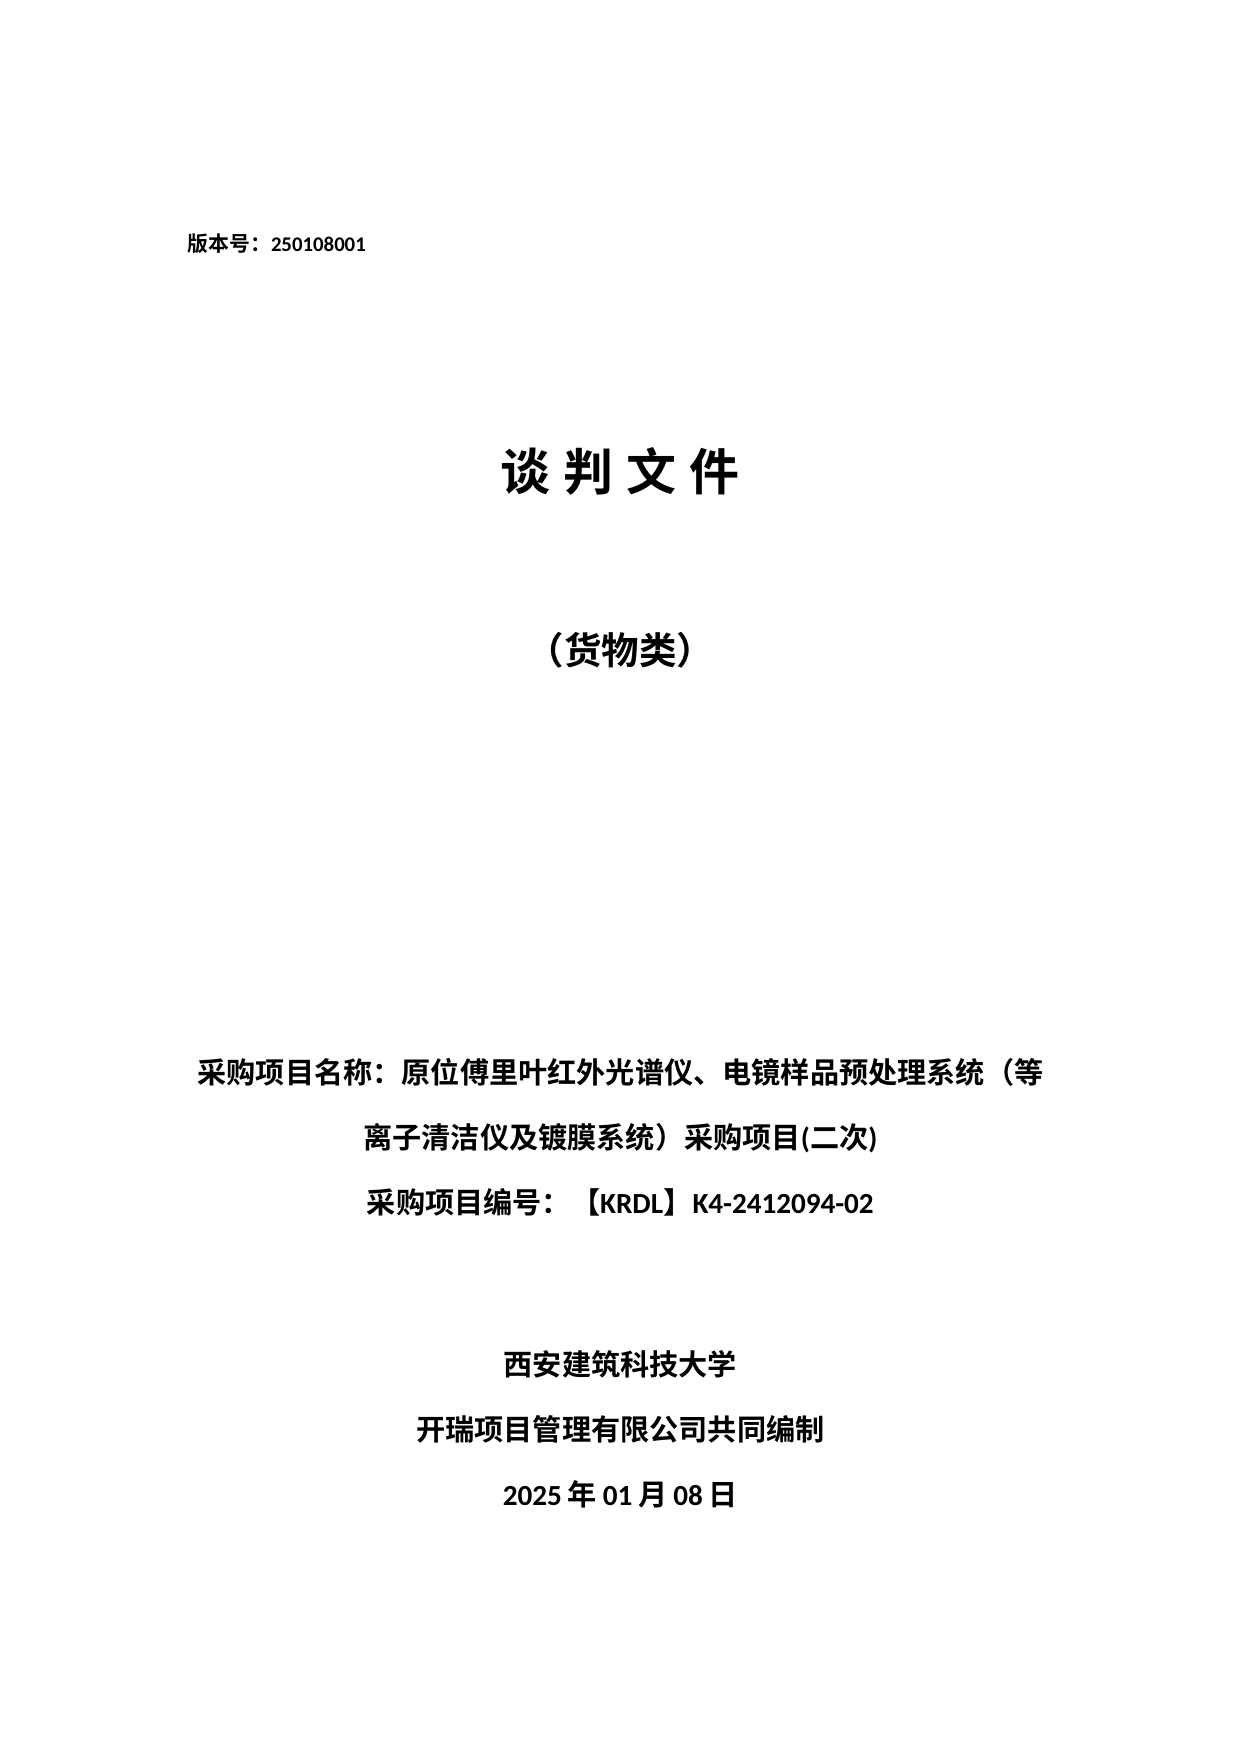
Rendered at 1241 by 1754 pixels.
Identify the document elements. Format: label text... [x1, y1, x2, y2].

text 谈 判 文 件 [187, 422, 1053, 617]
text 版本号：250108001 [187, 227, 1053, 422]
text 采购项目名称：原位傅里叶红外光谱仪、电镜样品预处理系统（等离子清洁仪及镀膜系统）采购项目(二次) [187, 1039, 1053, 1169]
text （货物类） [187, 617, 1053, 1039]
text 采购项目编号：【KRDL】K4-2412094-02 [187, 1169, 1053, 1332]
text 2025年01月08日 [187, 1462, 1053, 1527]
text 西安建筑科技大学 [187, 1332, 1053, 1397]
text 开瑞项目管理有限公司共同编制 [187, 1397, 1053, 1462]
